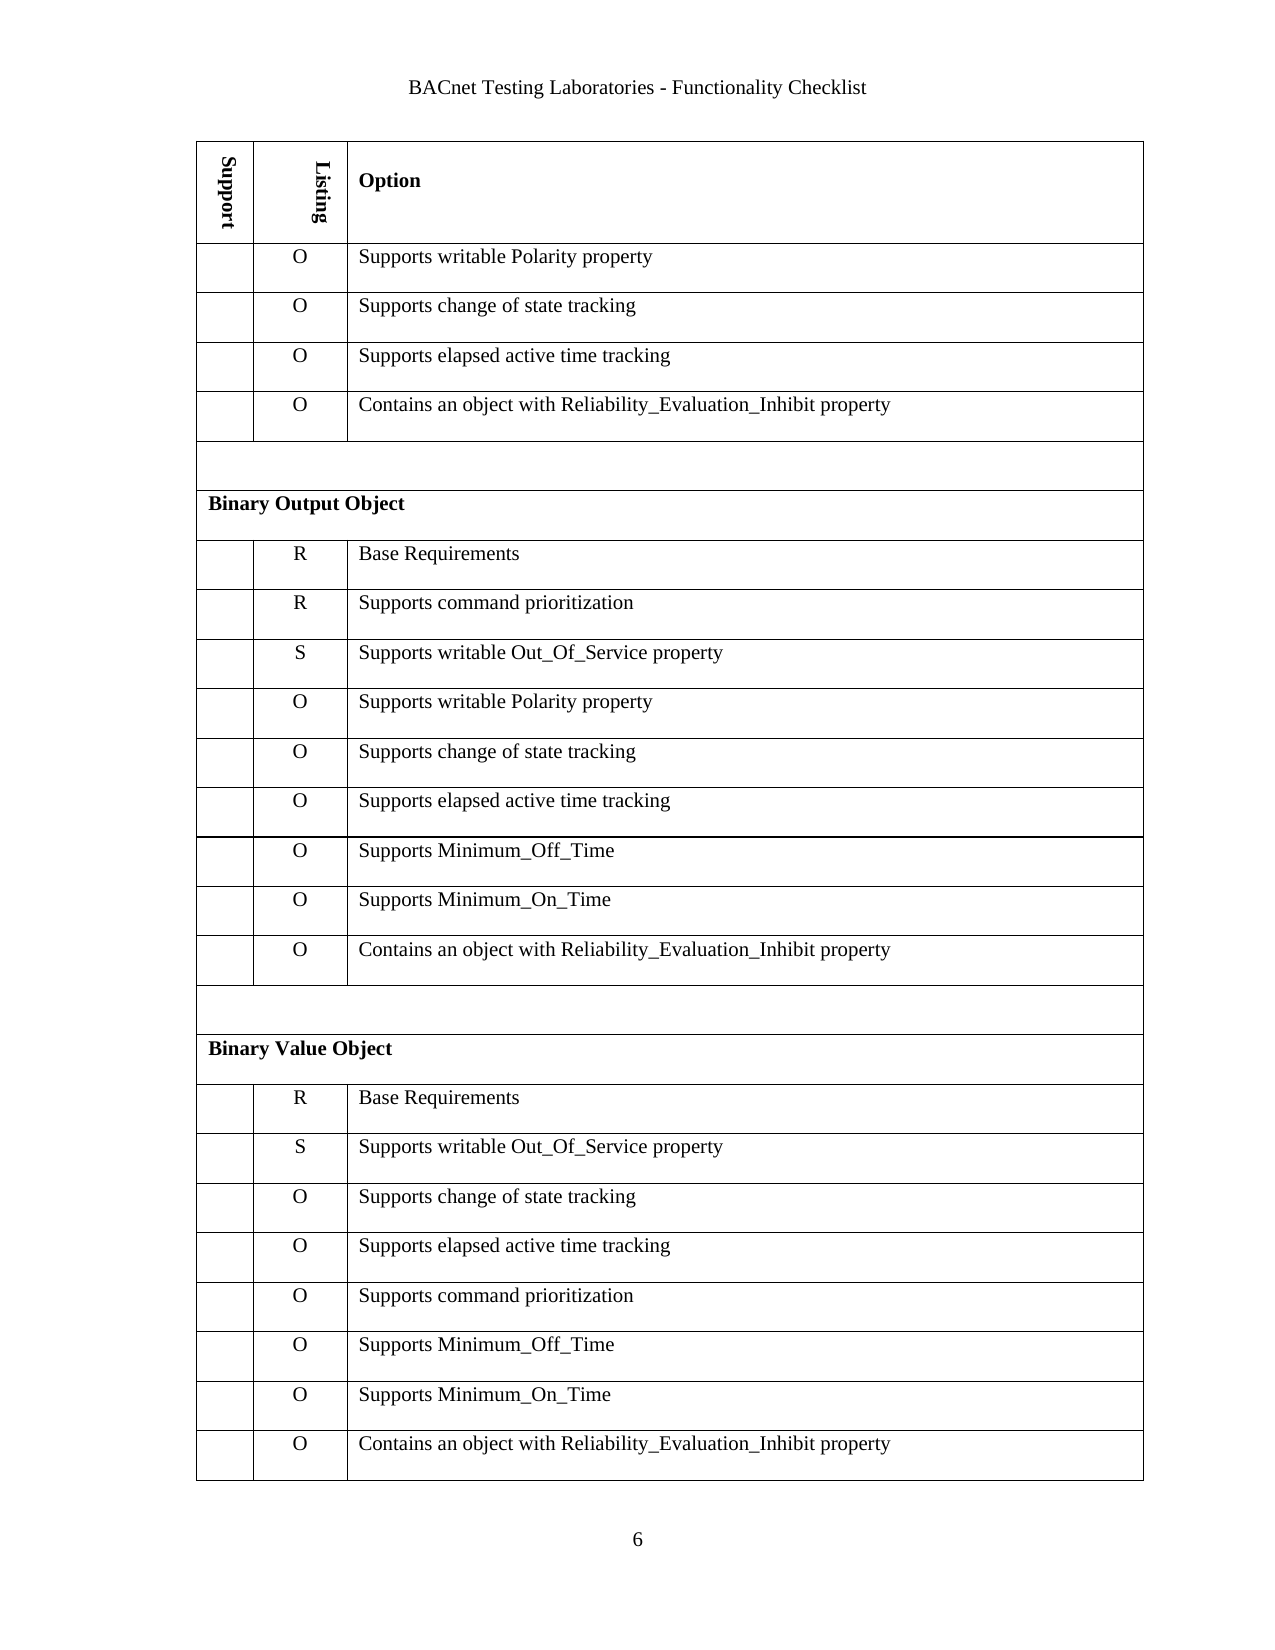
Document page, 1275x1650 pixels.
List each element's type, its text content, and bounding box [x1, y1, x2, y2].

table_cell O [254, 739, 347, 787]
table_cell [197, 442, 1143, 490]
table_cell [197, 838, 253, 886]
table_cell [197, 936, 253, 985]
table_cell [197, 640, 253, 688]
table_cell [197, 293, 253, 342]
table_cell O [254, 788, 347, 836]
table_cell S [254, 640, 347, 688]
table_cell O [254, 1184, 347, 1232]
table_cell Supports elapsed active time tracking [348, 343, 1143, 391]
table_cell [197, 1382, 253, 1430]
table_cell Supports writable Polarity property [348, 244, 1143, 292]
table_cell R [254, 541, 347, 589]
table_cell O [254, 838, 347, 886]
table_cell O [254, 1233, 347, 1282]
table_cell Base Requirements [348, 541, 1143, 589]
table_cell O [254, 887, 347, 935]
table_cell [197, 1134, 253, 1183]
table_cell [197, 1283, 253, 1331]
table_cell [197, 788, 253, 836]
table_cell O [254, 936, 347, 985]
table_cell Contains an object with Reliability_Evaluation_Inhibit property [348, 1431, 1143, 1480]
table_cell R [254, 590, 347, 638]
table_cell [197, 1332, 253, 1381]
table_cell O [254, 689, 347, 737]
table_cell Supports writable Out_Of_Service property [348, 1134, 1143, 1183]
table_cell [197, 392, 253, 441]
table_cell O [254, 244, 347, 292]
table_cell O [254, 392, 347, 441]
table_header Option [348, 142, 1143, 243]
table_cell Supports Minimum_On_Time [348, 1382, 1143, 1430]
table_cell [197, 590, 253, 638]
table_cell Supports change of state tracking [348, 293, 1143, 342]
table_cell Base Requirements [348, 1085, 1143, 1133]
table_cell [197, 986, 1143, 1034]
table_cell Supports Minimum_Off_Time [348, 838, 1143, 886]
table_header Support [197, 142, 253, 243]
table_cell [197, 1233, 253, 1282]
table_cell Supports Minimum_On_Time [348, 887, 1143, 935]
table_cell O [254, 1431, 347, 1480]
table_cell O [254, 293, 347, 342]
table_cell [197, 541, 253, 589]
table_cell [197, 739, 253, 787]
table_cell Supports Minimum_Off_Time [348, 1332, 1143, 1381]
table_cell O [254, 1283, 347, 1331]
table_cell Contains an object with Reliability_Evaluation_Inhibit property [348, 936, 1143, 985]
table_cell [197, 343, 253, 391]
table_cell Supports command prioritization [348, 590, 1143, 638]
table_cell S [254, 1134, 347, 1183]
table_cell [197, 1085, 253, 1133]
table_cell Supports elapsed active time tracking [348, 788, 1143, 836]
table_cell Supports change of state tracking [348, 1184, 1143, 1232]
table_cell Supports writable Out_Of_Service property [348, 640, 1143, 688]
table_cell Contains an object with Reliability_Evaluation_Inhibit property [348, 392, 1143, 441]
table_cell Supports change of state tracking [348, 739, 1143, 787]
table_cell O [254, 1382, 347, 1430]
table_cell Binary Value Object [197, 1035, 1143, 1084]
table_cell [197, 1431, 253, 1480]
table_cell Supports elapsed active time tracking [348, 1233, 1143, 1282]
table_cell [197, 689, 253, 737]
table_cell O [254, 343, 347, 391]
table_cell [197, 1184, 253, 1232]
table_cell O [254, 1332, 347, 1381]
table_cell Binary Output Object [197, 491, 1143, 539]
table_header Listing [254, 142, 347, 243]
table_cell Supports writable Polarity property [348, 689, 1143, 737]
table_cell R [254, 1085, 347, 1133]
table_cell [197, 244, 253, 292]
table_cell [197, 887, 253, 935]
table_cell Supports command prioritization [348, 1283, 1143, 1331]
